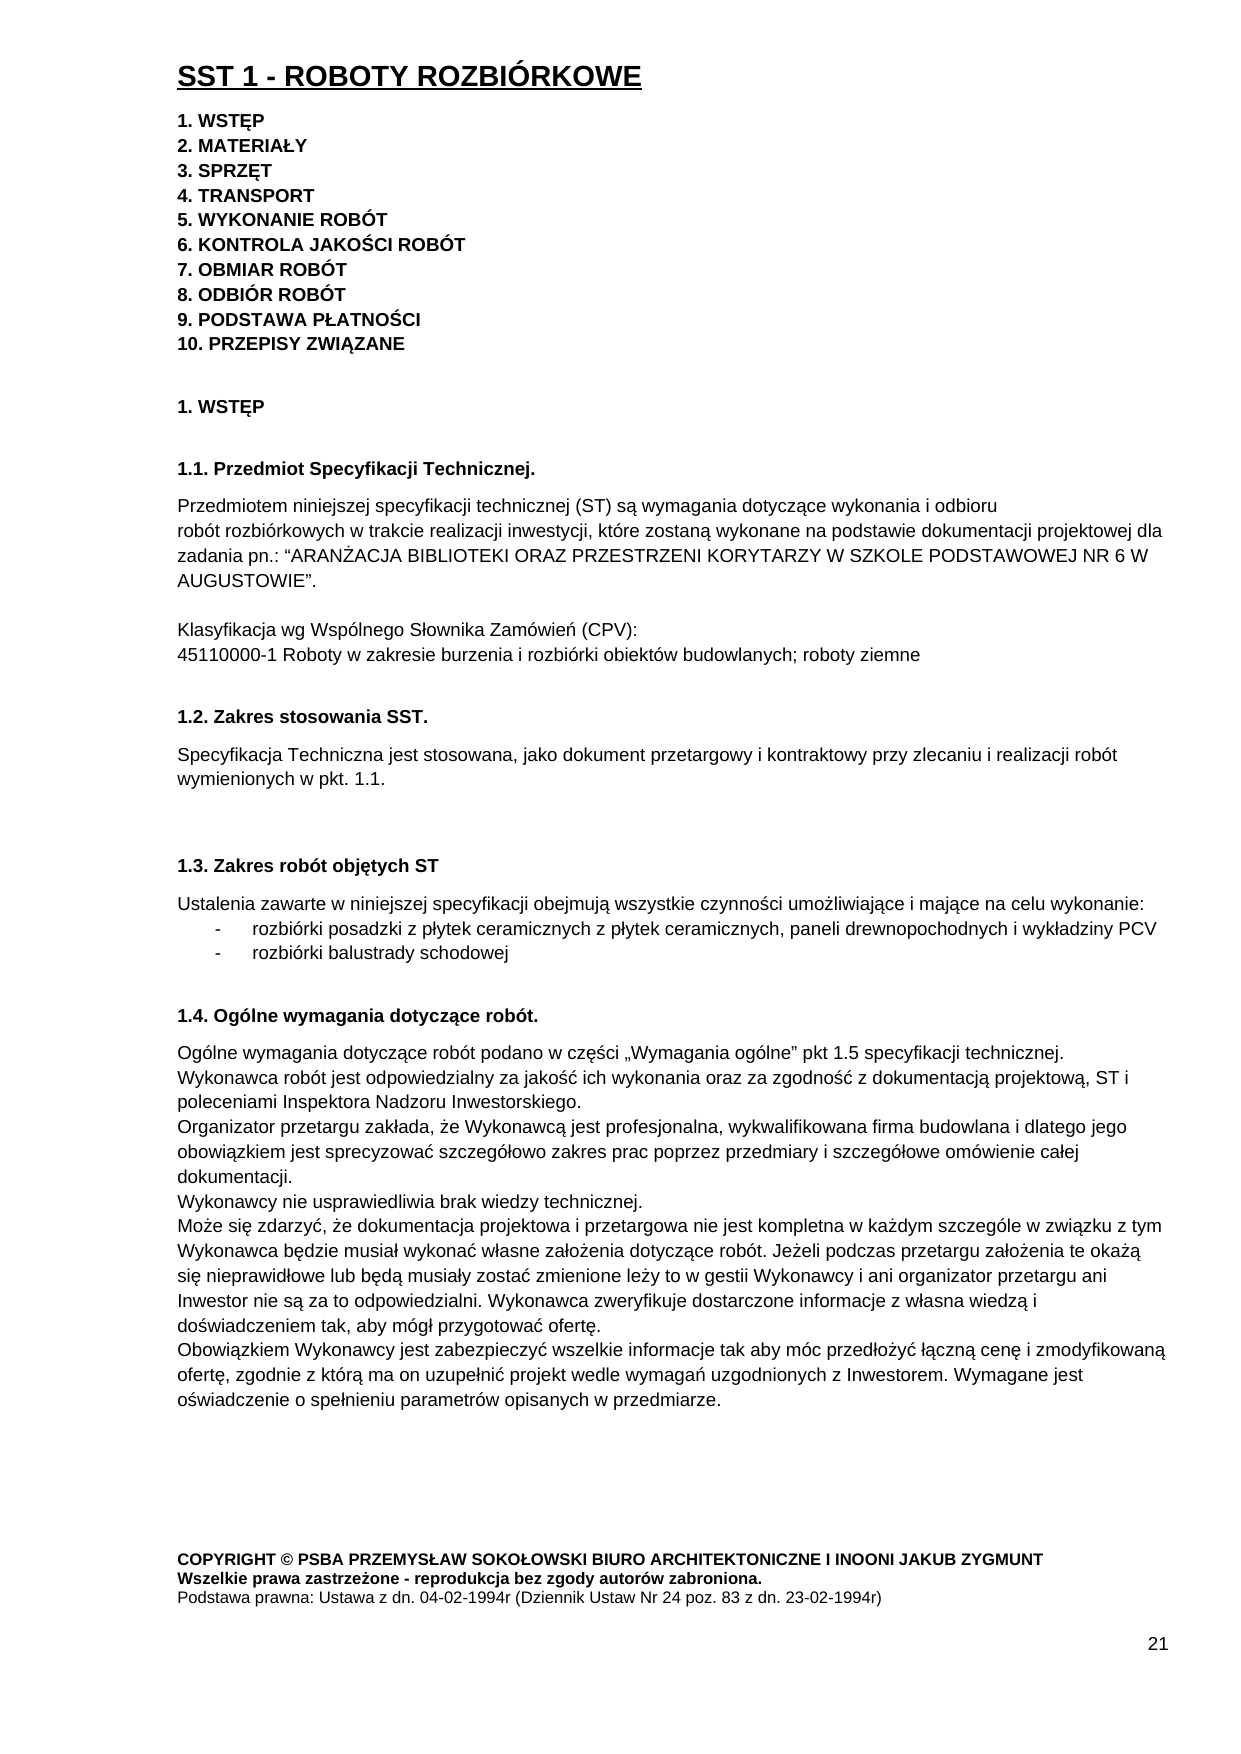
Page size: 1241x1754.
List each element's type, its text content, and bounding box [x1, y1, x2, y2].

text 9. PODSTAWA PŁATNOŚCI [177, 308, 1168, 330]
text Ogólne wymagania dotyczące robót podano w części „Wymagania ogólne” pkt 1.5 specyfikacji technicznej. Wykonawca robót jest odpowiedzialny za jakość ich wykonania oraz za zgodność z dokumentacją projektową, ST i poleceniami Inspektora Nadzoru Inwestorskiego. [177, 1042, 1168, 1113]
text robót rozbiórkowych w trakcie realizacji inwestycji, które zostaną wykonane na podstawie dokumentacji projektowej dla zadania pn.: “ARANŻACJA BIBLIOTEKI ORAZ PRZESTRZENI KORYTARZY W SZKOLE PODSTAWOWEJ NR 6 W AUGUSTOWIE”. [177, 520, 1168, 591]
text Może się zdarzyć, że dokumentacja projektowa i przetargowa nie jest kompletna w każdym szczególe w związku z tym Wykonawca będzie musiał wykonać własne założenia dotyczące robót. Jeżeli podczas przetargu założenia te okażą się nieprawidłowe lub będą musiały zostać zmienione leży to w gestii Wykonawcy i ani organizator przetargu ani Inwestor nie są za to odpowiedzialni. Wykonawca zweryfikuje dostarczone informacje z własna wiedzą i doświadczeniem tak, aby mógł przygotować ofertę. [177, 1215, 1168, 1336]
text 45110000-1 Roboty w zakresie burzenia i rozbiórki obiektów budowlanych; roboty ziemne [177, 644, 1168, 665]
text 3. SPRZĘT [177, 159, 1168, 181]
text Przedmiotem niniejszej specyfikacji technicznej (ST) są wymagania dotyczące wykonania i odbioru [177, 495, 1168, 517]
text Specyfikacja Techniczna jest stosowana, jako dokument przetargowy i kontraktowy przy zlecaniu i realizacji robót wymienionych w pkt. 1.1. [177, 743, 1168, 790]
text 1. WSTĘP [177, 110, 1168, 132]
text Obowiązkiem Wykonawcy jest zabezpieczyć wszelkie informacje tak aby móc przedłożyć łączną cenę i zmodyfikowaną ofertę, zgodnie z którą ma on uzupełnić projekt wedle wymagań uzgodnionych z Inwestorem. Wymagane jest oświadczenie o spełnieniu parametrów opisanych w przedmiarze. [177, 1339, 1168, 1410]
text 6. KONTROLA JAKOŚCI ROBÓT [177, 234, 1168, 256]
text Ustalenia zawarte w niniejszej specyfikacji obejmują wszystkie czynności umożliwiające i mające na celu wykonanie: [177, 892, 1168, 914]
text Organizator przetargu zakłada, że Wykonawcą jest profesjonalna, wykwalifikowana firma budowlana i dlatego jego obowiązkiem jest sprecyzować szczegółowo zakres prac poprzez przedmiary i szczegółowe omówienie całej dokumentacji. [177, 1116, 1168, 1187]
subtitle 1. WSTĘP [177, 395, 1168, 417]
text 8. ODBIÓR ROBÓT [177, 283, 1168, 305]
text 7. OBMIAR ROBÓT [177, 259, 1168, 280]
text 2. MATERIAŁY [177, 135, 1168, 156]
list rozbiórki balustrady schodowej [214, 942, 1168, 964]
text Klasyfikacja wg Wspólnego Słownika Zamówień (CPV): [177, 619, 1168, 641]
subtitle 1.1. Przedmiot Specyfikacji Technicznej. [177, 458, 1168, 479]
list rozbiórki posadzki z płytek ceramicznych z płytek ceramicznych, paneli drewnopochodnych i wykładziny PCV [214, 917, 1168, 939]
text 10. PRZEPISY ZWIĄZANE [177, 333, 1168, 355]
text 5. WYKONANIE ROBÓT [177, 209, 1168, 231]
subtitle 1.2. Zakres stosowania SST. [177, 706, 1168, 728]
subtitle 1.4. Ogólne wymagania dotyczące robót. [177, 1004, 1168, 1026]
text Wykonawcy nie usprawiedliwia brak wiedzy technicznej. [177, 1190, 1168, 1212]
subtitle 1.3. Zakres robót objętych ST [177, 855, 1168, 877]
subtitle SST 1 - ROBOTY ROZBIÓRKOWE [177, 59, 1168, 92]
text 4. TRANSPORT [177, 184, 1168, 206]
